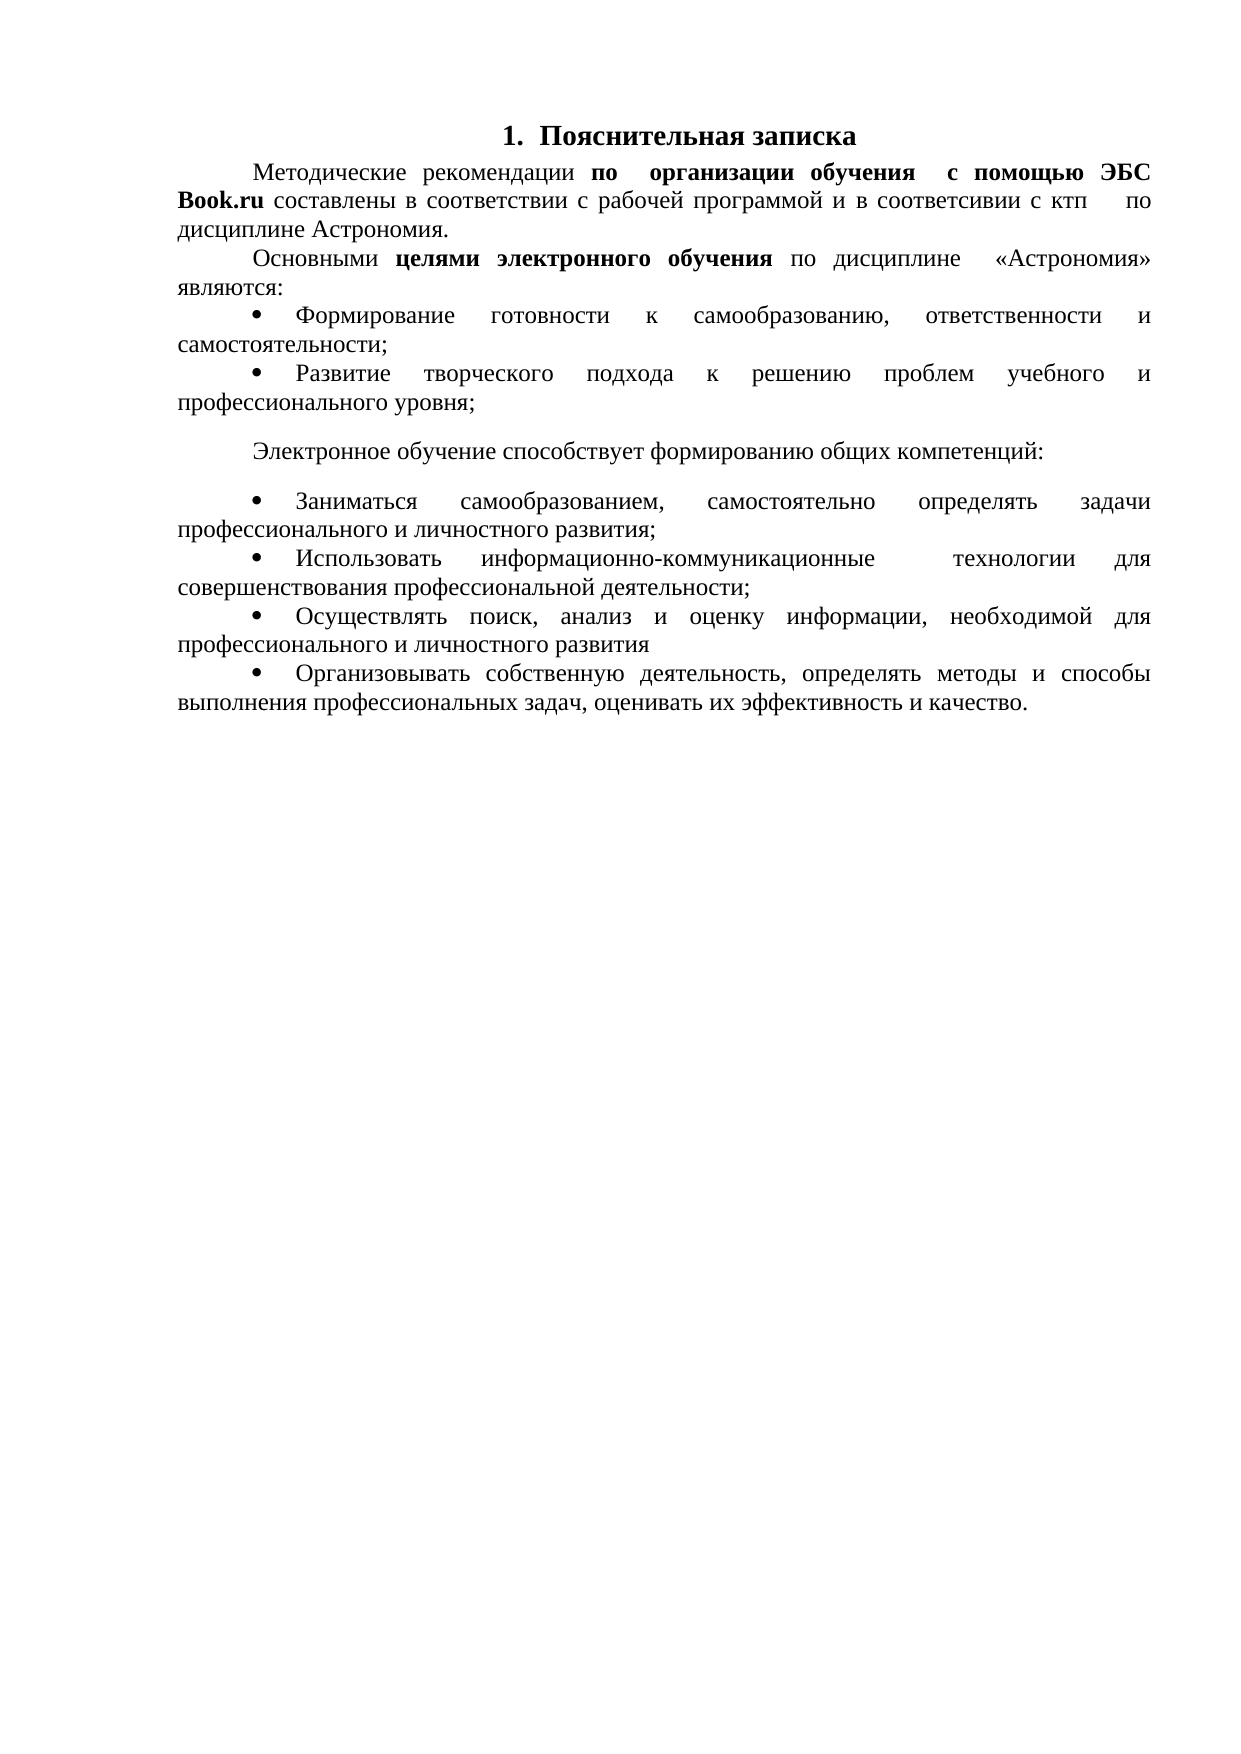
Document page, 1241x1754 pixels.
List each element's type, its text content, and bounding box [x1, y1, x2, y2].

list Методические рекомендации по организации обучения с помощью ЭБС Book.ru составлены в соответствии с рабочей программой и в соответсивии с ктп по дисциплине Астрономия. [177, 157, 1152, 243]
list Заниматься самообразованием, самостоятельно определять задачи профессионального и личностного развития; [177, 486, 1152, 543]
list Организовывать собственную деятельность, определять методы и способы выполнения профессиональных задач, оценивать их эффективность и качество. [177, 658, 1152, 716]
list Развитие творческого подхода к решению проблем учебного и профессионального уровня; [177, 358, 1152, 415]
list Основными целями электронного обучения по дисциплине «Астрономия» являются: [177, 243, 1152, 300]
list Осуществлять поиск, анализ и оценку информации, необходимой для профессионального и личностного развития [177, 601, 1152, 658]
list Пояснительная записка [207, 118, 1152, 152]
list Использовать информационно-коммуникационные технологии для совершенствования профессиональной деятельности; [177, 543, 1152, 601]
list Формирование готовности к самообразованию, ответственности и самостоятельности; [177, 300, 1152, 358]
text Электронное обучение способствует формированию общих компетенций: [177, 436, 1152, 465]
